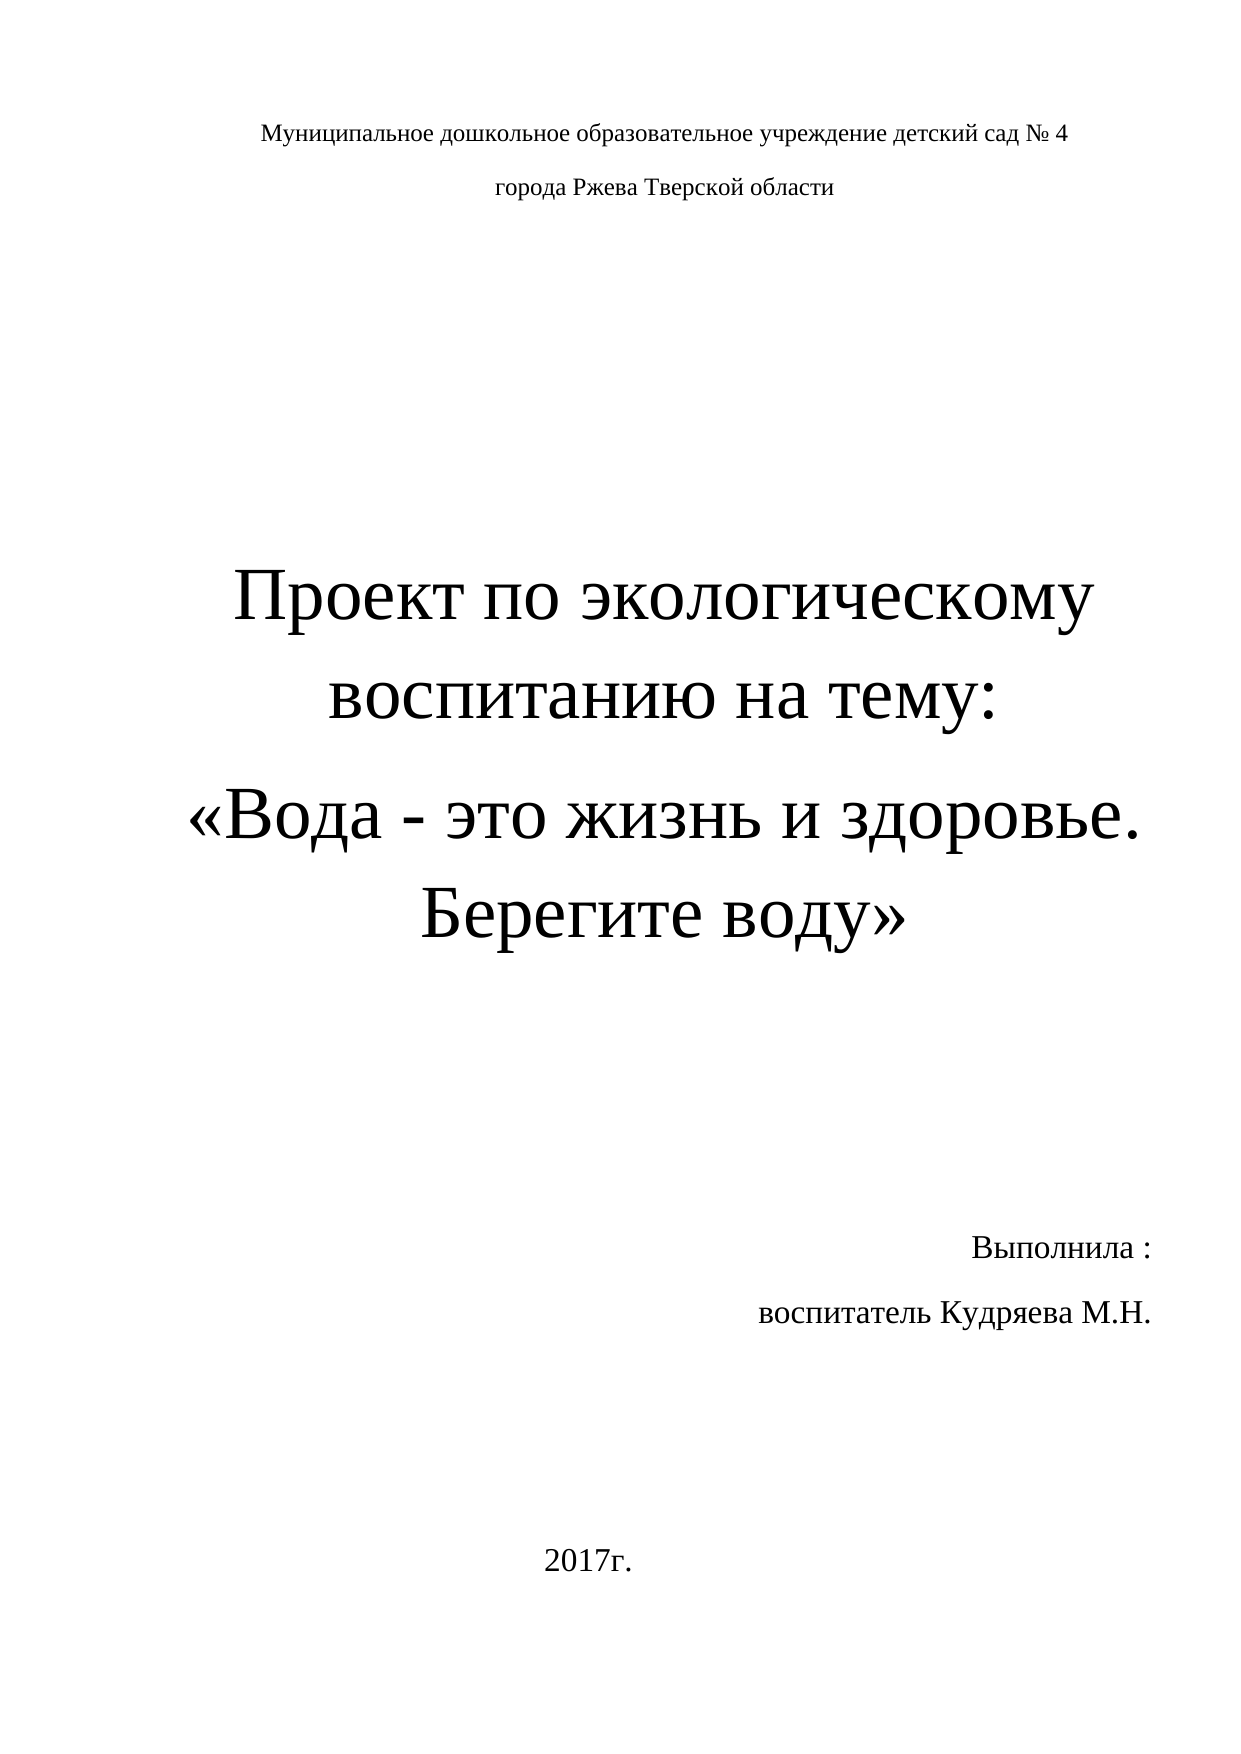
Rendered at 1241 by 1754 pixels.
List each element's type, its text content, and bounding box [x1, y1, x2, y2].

text города Ржева Тверской области [177, 172, 1152, 201]
text Проект по экологическому воспитанию на тему: [177, 549, 1152, 734]
text «Вода - это жизнь и здоровье. Берегите воду» [177, 768, 1152, 953]
text Муниципальное дошкольное образовательное учреждение детский сад № 4 [177, 118, 1152, 147]
text Выполнила : [177, 1227, 1152, 1266]
text воспитатель Кудряева М.Н. [177, 1292, 1152, 1331]
text 2017г. [177, 1540, 1152, 1578]
